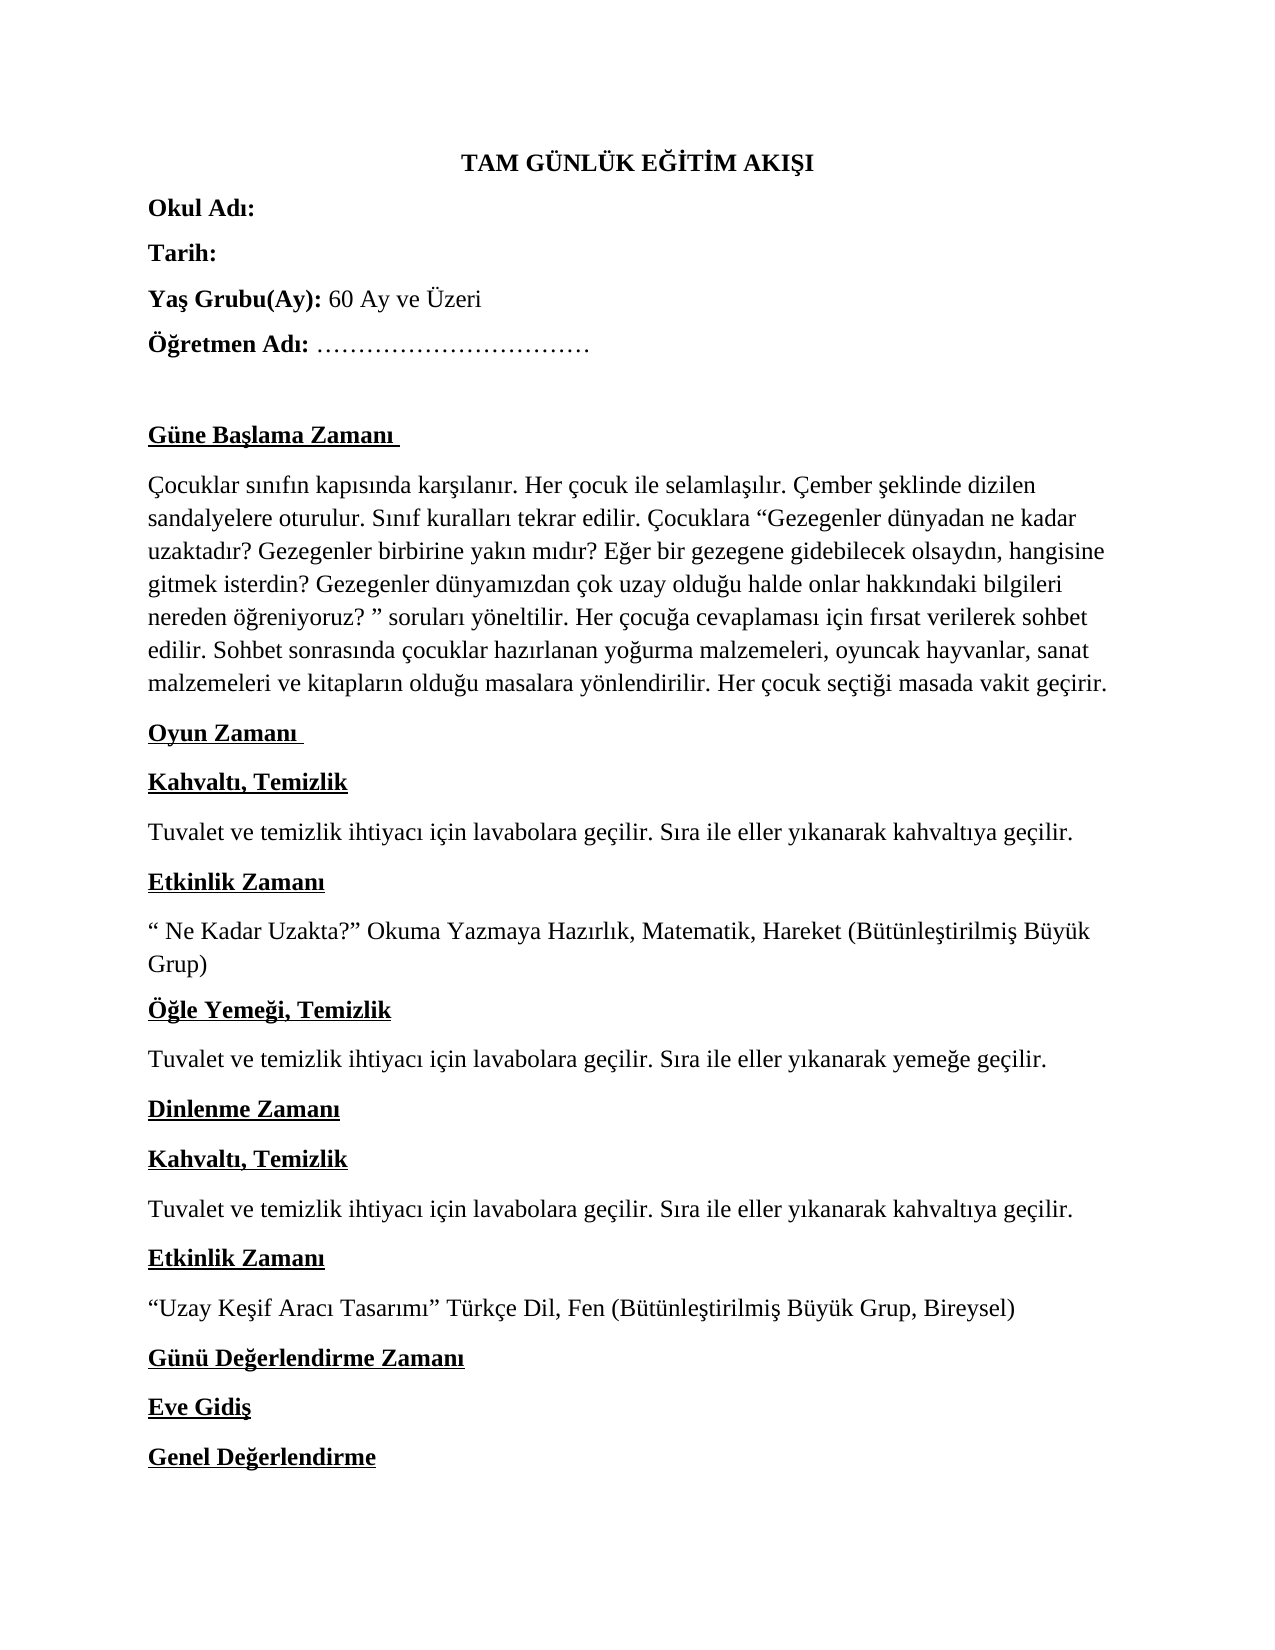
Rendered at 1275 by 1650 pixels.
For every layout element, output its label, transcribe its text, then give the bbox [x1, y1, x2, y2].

text Tarih: [148, 238, 1127, 267]
text Genel Değerlendirme [148, 1442, 1127, 1471]
text Güne Başlama Zamanı [148, 420, 1127, 449]
text Etkinlik Zamanı [148, 867, 1127, 895]
text “ Ne Kadar Uzakta?” Okuma Yazmaya Hazırlık, Matematik, Hareket (Bütünleştirilmiş Büyük Grup) [148, 916, 1127, 978]
text Dinlenme Zamanı [148, 1094, 1127, 1123]
text Oyun Zamanı [148, 718, 1127, 746]
text Tuvalet ve temizlik ihtiyacı için lavabolara geçilir. Sıra ile eller yıkanarak yemeğe geçilir. [148, 1044, 1127, 1073]
text “Uzay Keşif Aracı Tasarımı” Türkçe Dil, Fen (Bütünleştirilmiş Büyük Grup, Bireysel) [148, 1293, 1127, 1322]
text Kahvaltı, Temizlik [148, 767, 1127, 796]
text Tuvalet ve temizlik ihtiyacı için lavabolara geçilir. Sıra ile eller yıkanarak kahvaltıya geçilir. [148, 1194, 1127, 1222]
text Öğretmen Adı: …………………………… [148, 329, 1127, 358]
text TAM GÜNLÜK EĞİTİM AKIŞI [148, 148, 1127, 176]
text Kahvaltı, Temizlik [148, 1144, 1127, 1173]
text Öğle Yemeği, Temizlik [148, 995, 1127, 1024]
text Okul Adı: [148, 193, 1127, 222]
text Çocuklar sınıfın kapısında karşılanır. Her çocuk ile selamlaşılır. Çember şeklinde dizilen sandalyelere oturulur. Sınıf kuralları tekrar edilir. Çocuklara “Gezegenler dünyadan ne kadar uzaktadır? Gezegenler birbirine yakın mıdır? Eğer bir gezegene gidebilecek olsaydın, hangisine gitmek isterdin? Gezegenler dünyamızdan çok uzay olduğu halde onlar hakkındaki bilgileri nereden öğreniyoruz? ” soruları yöneltilir. Her çocuğa cevaplaması için fırsat verilerek sohbet edilir. Sohbet sonrasında çocuklar hazırlanan yoğurma malzemeleri, oyuncak hayvanlar, sanat malzemeleri ve kitapların olduğu masalara yönlendirilir. Her çocuk seçtiği masada vakit geçirir. [148, 470, 1127, 697]
text Tuvalet ve temizlik ihtiyacı için lavabolara geçilir. Sıra ile eller yıkanarak kahvaltıya geçilir. [148, 817, 1127, 846]
text Etkinlik Zamanı [148, 1243, 1127, 1272]
text Eve Gidiş [148, 1392, 1127, 1421]
text Günü Değerlendirme Zamanı [148, 1343, 1127, 1371]
text Yaş Grubu(Ay): 60 Ay ve Üzeri [148, 284, 1127, 313]
